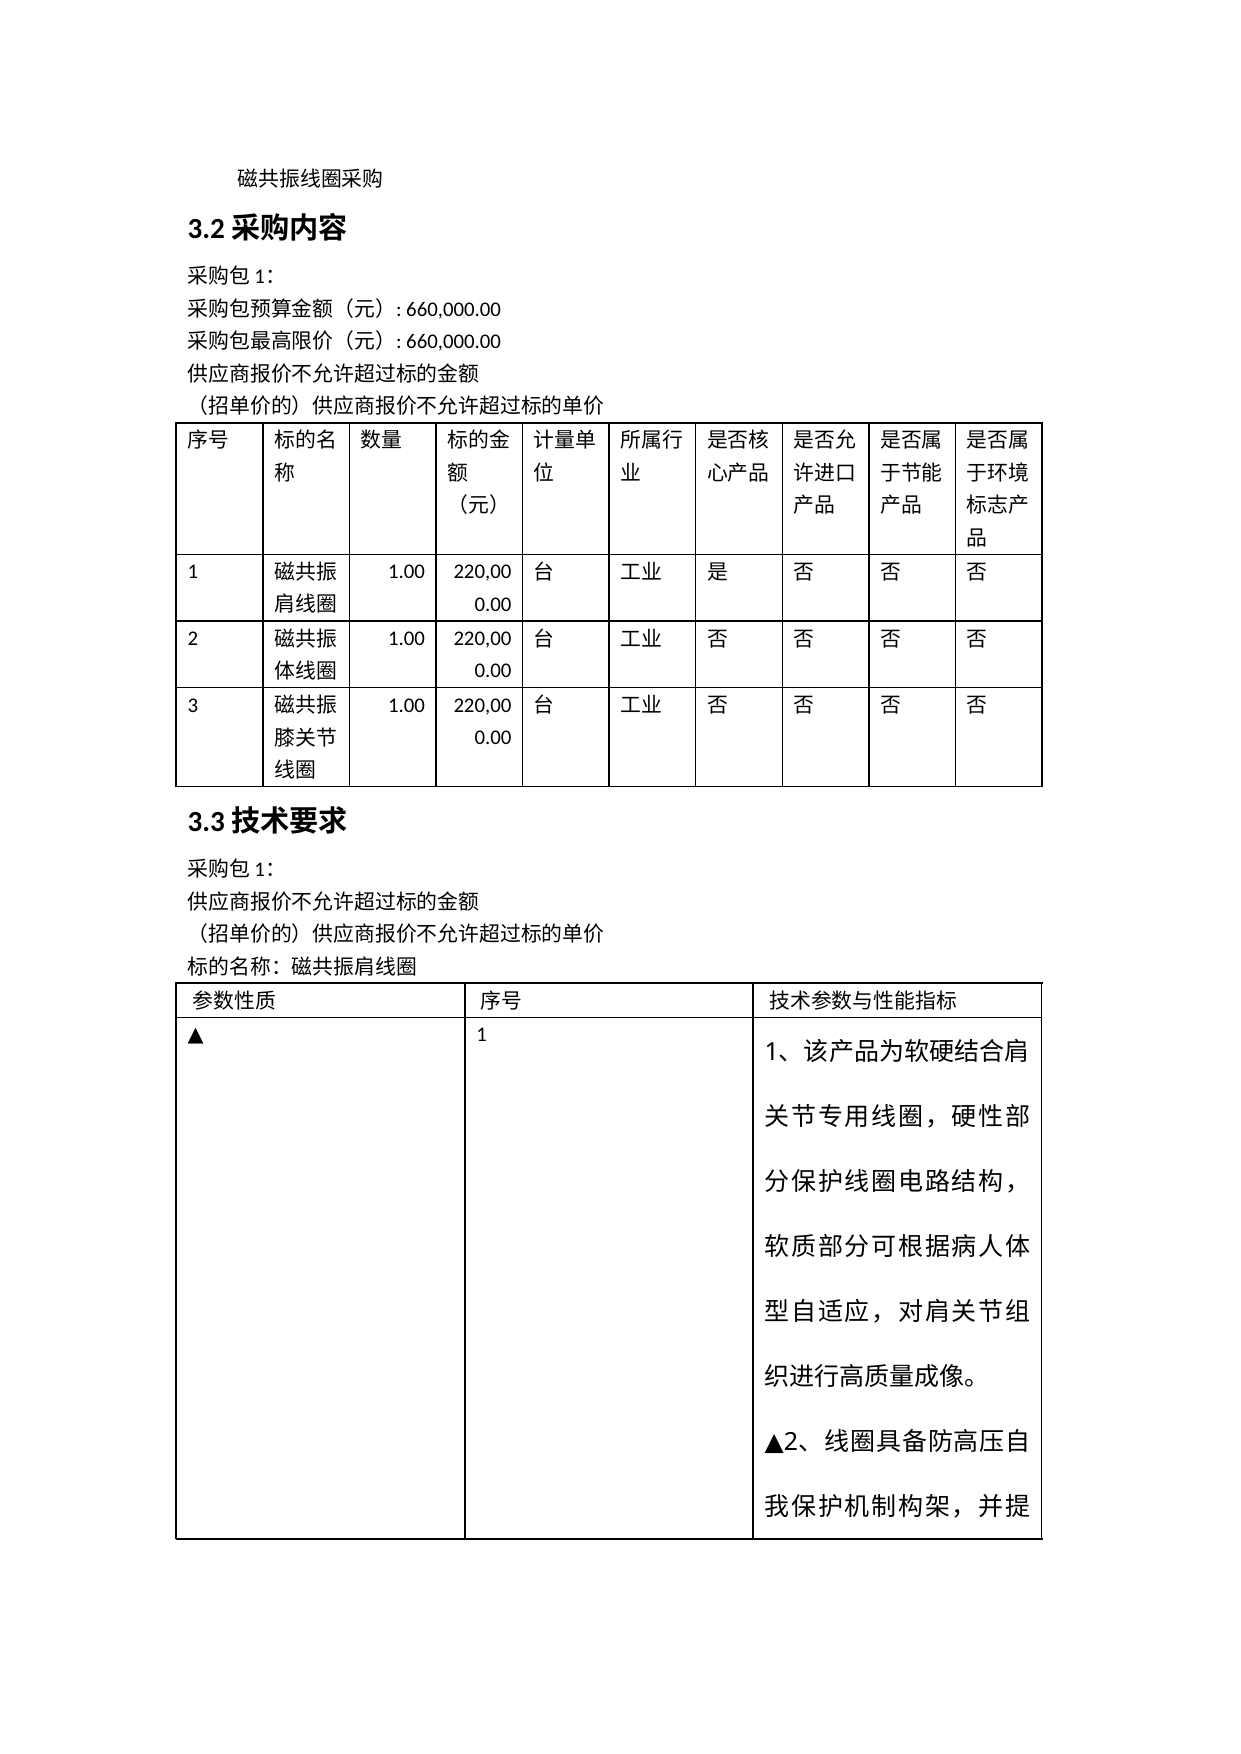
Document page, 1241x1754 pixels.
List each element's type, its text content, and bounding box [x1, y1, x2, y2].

table_header 是否允许进口产品 [783, 424, 868, 553]
table_cell 否 [956, 688, 1041, 786]
table_cell 是 [696, 555, 782, 620]
table_cell 否 [870, 622, 955, 687]
table_header 序号 [177, 424, 262, 553]
table_header 标的金额 （元） [437, 424, 522, 553]
text 标的名称：磁共振肩线圈 [187, 950, 1053, 982]
table_cell ▲ [177, 1018, 464, 1538]
table_header 参数性质 [177, 984, 464, 1016]
table_cell 否 [783, 688, 868, 786]
table_cell 220,000.00 [437, 622, 522, 687]
table_cell 工业 [610, 555, 695, 620]
text 供应商报价不允许超过标的金额 [187, 357, 1053, 389]
text 3.2采购内容 [187, 194, 1053, 259]
table_header 是否属于环境标志产品 [956, 424, 1041, 553]
table_cell 台 [523, 622, 608, 687]
table_header 是否属于节能产品 [870, 424, 955, 553]
table_cell 否 [956, 555, 1041, 620]
table_cell 台 [523, 555, 608, 620]
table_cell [754, 1018, 1041, 1538]
table_cell 220,000.00 [437, 688, 522, 786]
table_cell 工业 [610, 688, 695, 786]
table_cell 磁共振膝关节线圈 [264, 688, 349, 786]
table_cell 2 [177, 622, 262, 687]
table_cell 否 [870, 688, 955, 786]
table_cell 1 [177, 555, 262, 620]
text 3.3技术要求 [187, 787, 1053, 852]
table_header 序号 [466, 984, 752, 1016]
table_cell 否 [783, 622, 868, 687]
text 采购包1： [187, 852, 1053, 885]
table_cell 1 [466, 1018, 752, 1538]
text 采购包1： [187, 259, 1053, 292]
text （招单价的）供应商报价不允许超过标的单价 [187, 389, 1053, 422]
text 供应商报价不允许超过标的金额 [187, 885, 1053, 917]
table_cell 1.00 [350, 555, 435, 620]
table_cell 否 [783, 555, 868, 620]
table_cell 1.00 [350, 622, 435, 687]
table_cell 工业 [610, 622, 695, 687]
table_cell 台 [523, 688, 608, 786]
text （招单价的）供应商报价不允许超过标的单价 [187, 917, 1053, 950]
table_cell 3 [177, 688, 262, 786]
table_cell 否 [870, 555, 955, 620]
table_cell 1.00 [350, 688, 435, 786]
table_header 计量单位 [523, 424, 608, 553]
text 采购包最高限价（元）: 660,000.00 [187, 324, 1053, 357]
table_cell 否 [956, 622, 1041, 687]
table_header 所属行业 [610, 424, 695, 553]
table_header 是否核心产品 [696, 424, 782, 553]
text 磁共振线圈采购 [187, 162, 1053, 194]
table_cell 磁共振肩线圈 [264, 555, 349, 620]
table_cell 否 [696, 688, 782, 786]
table_header 数量 [350, 424, 435, 553]
table_cell 否 [696, 622, 782, 687]
table_header 标的名称 [264, 424, 349, 553]
table_header 技术参数与性能指标 [754, 984, 1041, 1016]
table_cell 220,000.00 [437, 555, 522, 620]
table_cell 磁共振体线圈 [264, 622, 349, 687]
text 采购包预算金额（元）: 660,000.00 [187, 292, 1053, 324]
